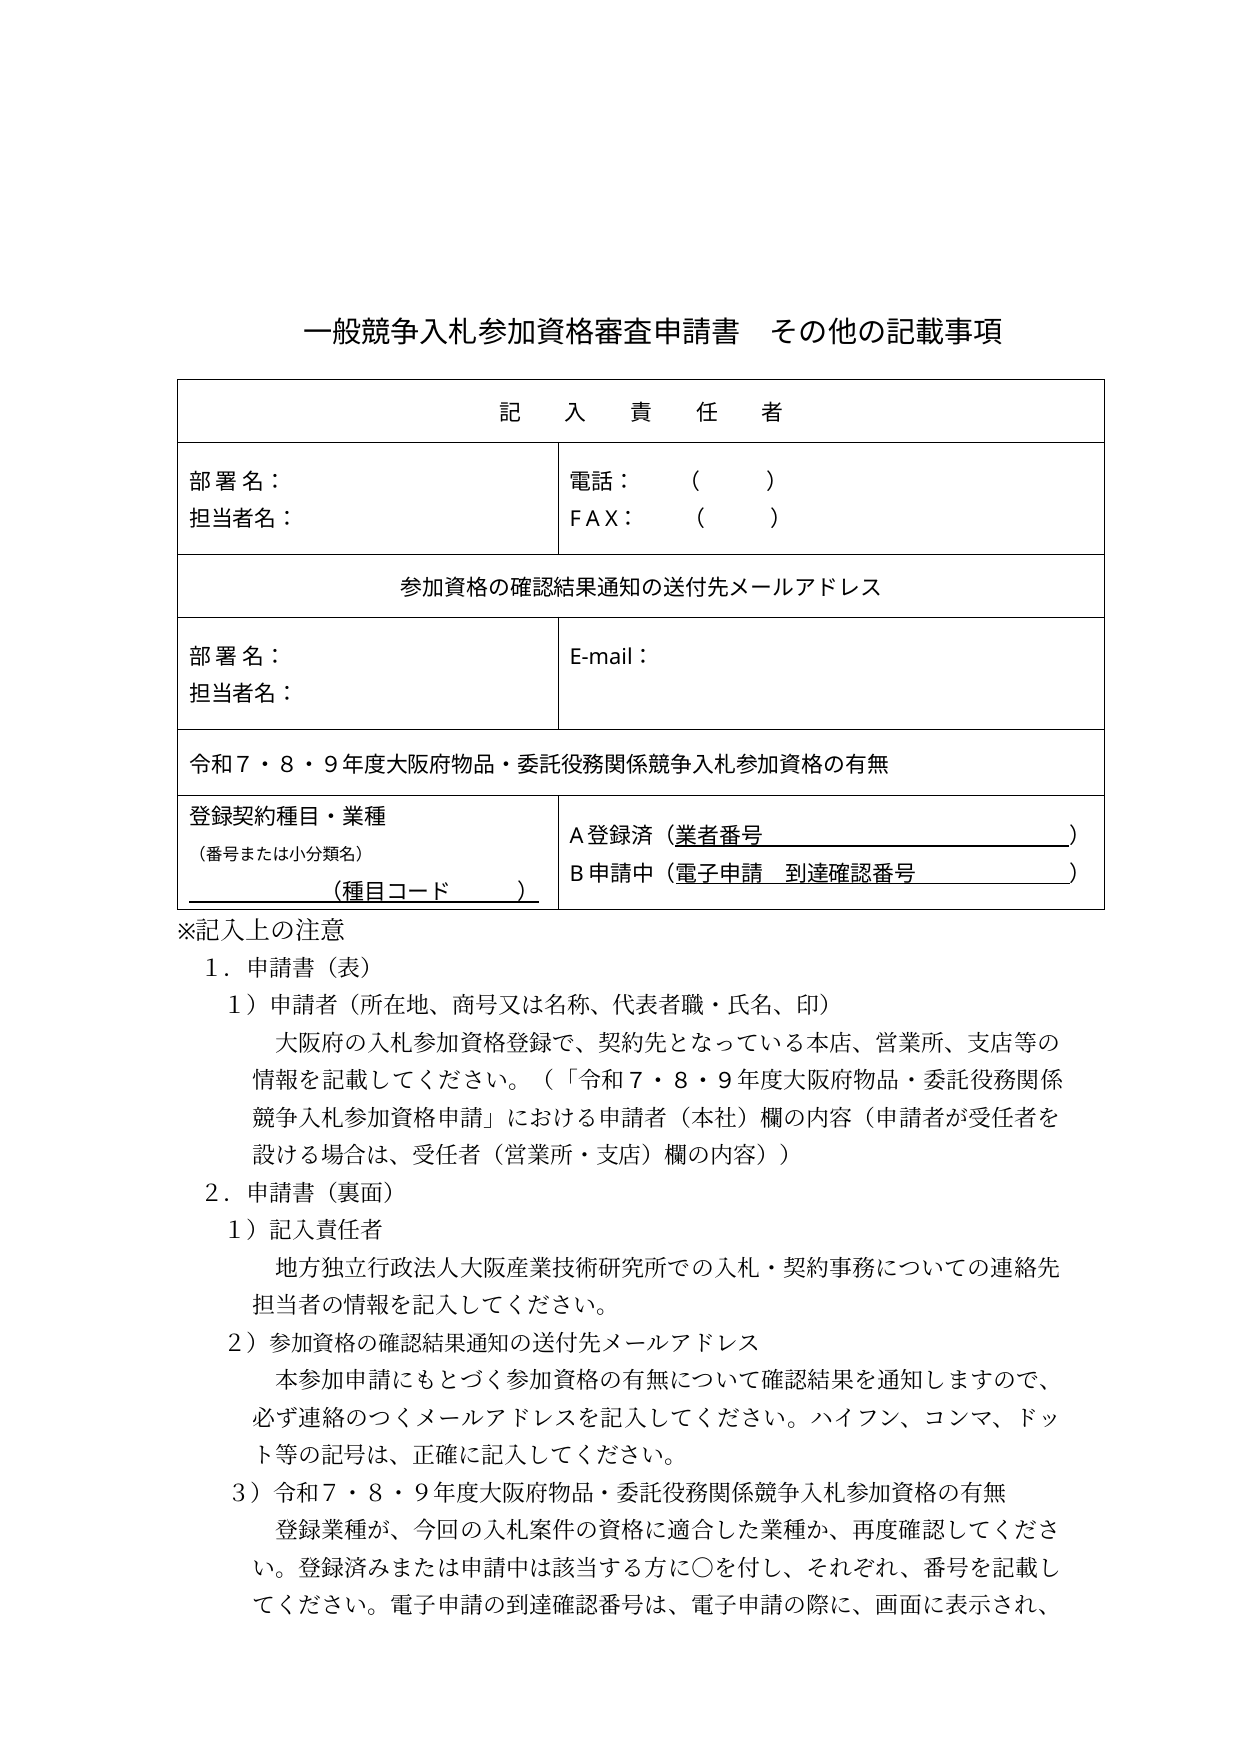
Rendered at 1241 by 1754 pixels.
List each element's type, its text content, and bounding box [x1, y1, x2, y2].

table_cell 登録契約種目・業種 （番号または小分類名） （種目コード ） [178, 796, 558, 909]
table_cell 参加資格の確認結果通知の送付先メールアドレス [178, 555, 1104, 617]
text ３）令和７・８・９年度大阪府物品・委託役務関係競争入札参加資格の有無 [227, 1472, 1063, 1510]
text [252, 1510, 1063, 1622]
table_cell 部 署 名： 担当者名： [178, 618, 558, 729]
text 一般競争入札参加資格審査申請書 その他の記載事項 [243, 292, 1063, 367]
table_cell A登録済（業者番号 ） B申請中（電子申請 到達確認番号 ） [559, 796, 1104, 909]
text １）記入責任者 [177, 1210, 1063, 1247]
table_header 記 入 責 任 者 [178, 380, 1104, 442]
text ※記入上の注意 [177, 910, 1063, 947]
text 大阪府の入札参加資格登録で、契約先となっている本店、営業所、支店等の情報を記載してください。（「令和７・８・９年度大阪府物品・委託役務関係競争入札参加資格申請」における申請者（本社）欄の内容（申請者が受任者を設ける場合は、受任者（営業所・支店）欄の内容）） [252, 1022, 1063, 1172]
text 地方独立行政法人大阪産業技術研究所での入札・契約事務についての連絡先担当者の情報を記入してください。 [252, 1247, 1063, 1322]
table_cell E-mail： [559, 618, 1104, 729]
text １．申請書（表） [177, 947, 1063, 985]
table_cell 電話： （ ） FAX： （ ） [559, 443, 1104, 554]
table_cell 令和７・８・９年度大阪府物品・委託役務関係競争入札参加資格の有無 [178, 730, 1104, 795]
text ２）参加資格の確認結果通知の送付先メールアドレス [177, 1322, 1063, 1360]
text ２．申請書（裏面） [177, 1172, 1063, 1210]
text １）申請者（所在地、商号又は名称、代表者職・氏名、印） [177, 985, 1063, 1022]
text 本参加申請にもとづく参加資格の有無について確認結果を通知しますので、必ず連絡のつくメールアドレスを記入してください。ハイフン、コンマ、ドット等の記号は、正確に記入してください。 [252, 1360, 1063, 1472]
table_cell 部 署 名： 担当者名： [178, 443, 558, 554]
